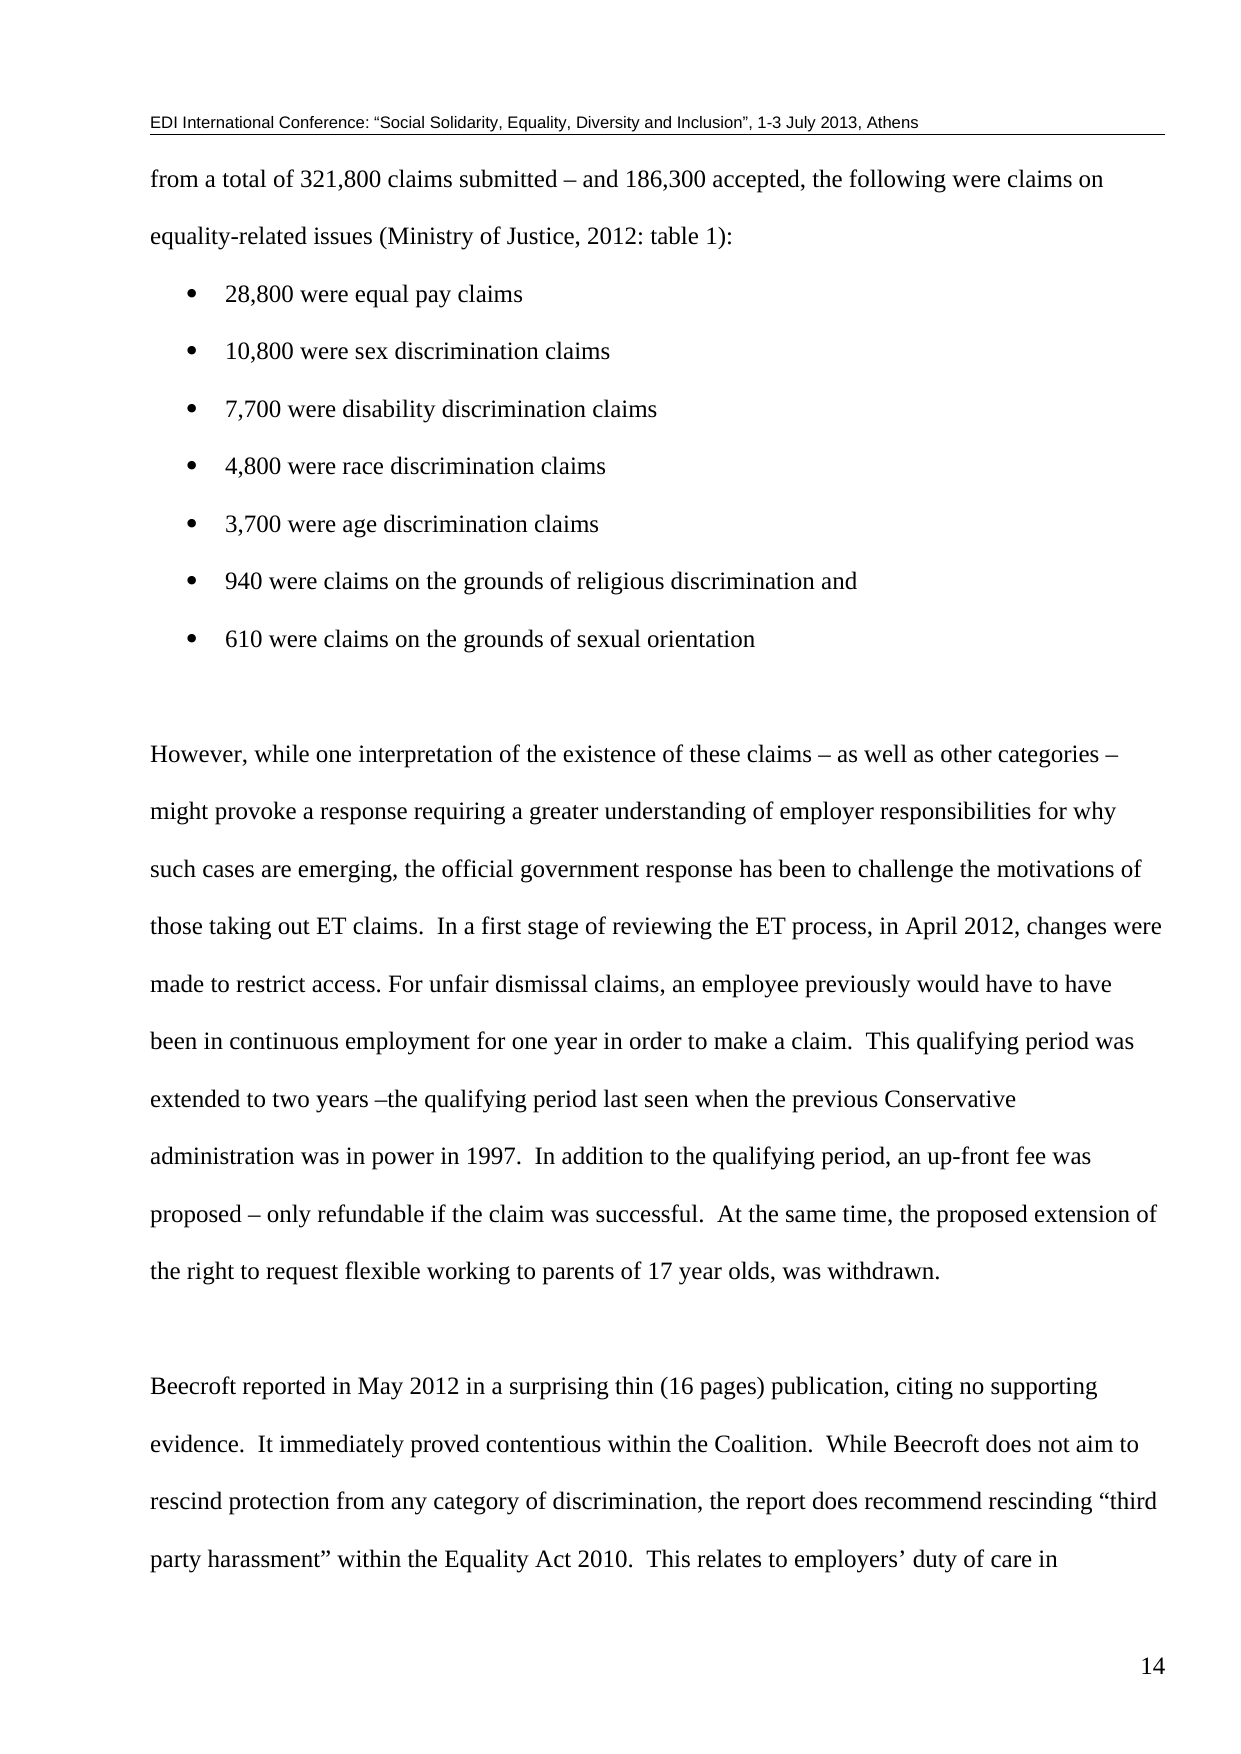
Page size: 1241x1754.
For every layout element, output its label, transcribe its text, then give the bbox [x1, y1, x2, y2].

list 610 were claims on the grounds of sexual orientation [187, 624, 1165, 653]
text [150, 164, 1165, 250]
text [150, 1371, 1165, 1573]
text However, while one interpretation of the existence of these claims – as well as other categories – might provoke a response requiring a greater understanding of employer responsibilities for why such cases are emerging, the official government response has been to challenge the motivations of those taking out ET claims. In a first stage of reviewing the ET process, in April 2012, changes were made to restrict access. For unfair dismissal claims, an employee previously would have to have been in continuous employment for one year in order to make a claim. This qualifying period was extended to two years –the qualifying period last seen when the previous Conservative administration was in power in 1997. In addition to the qualifying period, an up-front fee was proposed – only refundable if the claim was successful. At the same time, the proposed extension of the right to request flexible working to parents of 17 year olds, was withdrawn. [150, 739, 1165, 1285]
list 7,700 were disability discrimination claims [187, 394, 1165, 423]
list 4,800 were race discrimination claims [187, 451, 1165, 480]
list 28,800 were equal pay claims [187, 279, 1165, 308]
list 940 were claims on the grounds of religious discrimination and [187, 566, 1165, 595]
list 10,800 were sex discrimination claims [187, 336, 1165, 365]
list 3,700 were age discrimination claims [187, 509, 1165, 538]
